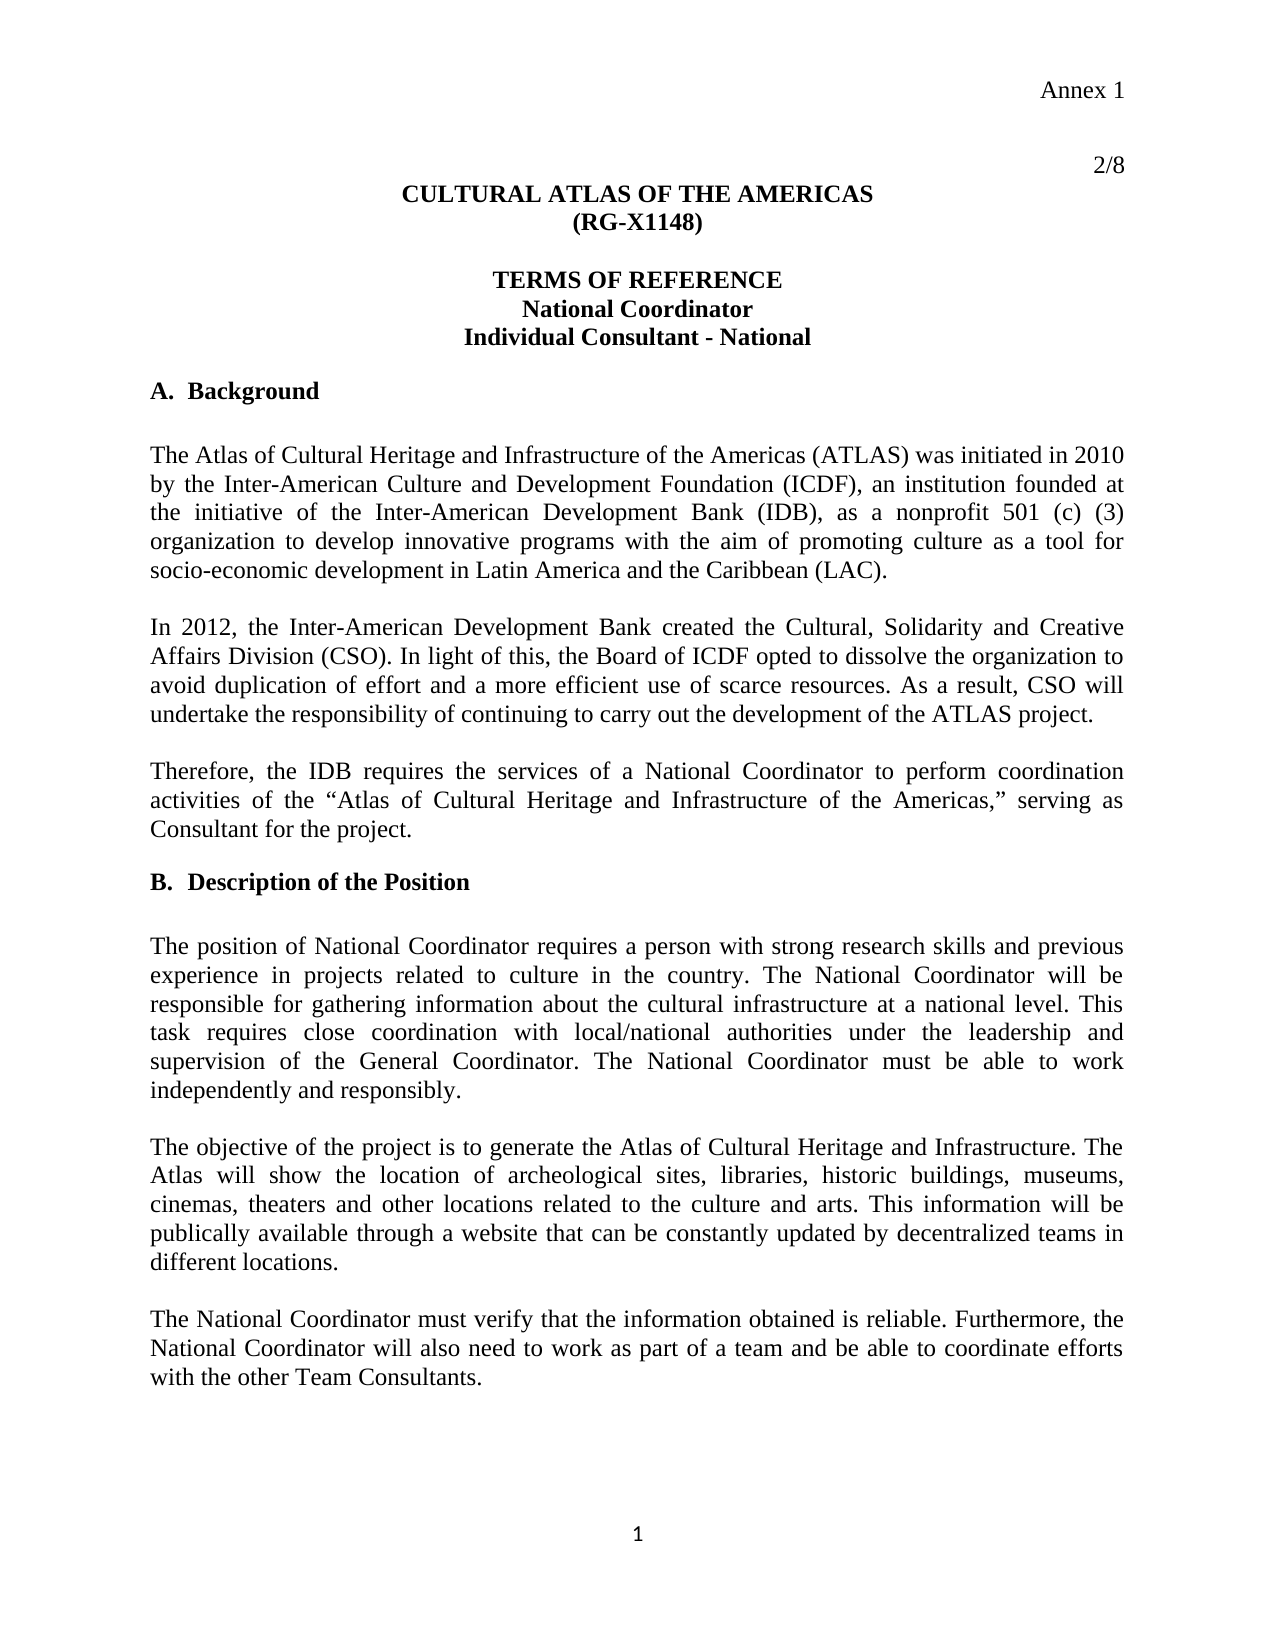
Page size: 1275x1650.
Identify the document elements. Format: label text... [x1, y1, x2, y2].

text Individual Consultant - National [150, 322, 1125, 351]
text Therefore, the IDB requires the services of a National Coordinator to perform coordination activities of the “Atlas of Cultural Heritage and Infrastructure of the Americas,” serving as Consultant for the project. [150, 756, 1125, 842]
text 2/8 [150, 150, 1125, 179]
text The National Coordinator must verify that the information obtained is reliable. Furthermore, the National Coordinator will also need to work as part of a team and be able to coordinate efforts with the other Team Consultants. [150, 1304, 1125, 1391]
text The objective of the project is to generate the Atlas of Cultural Heritage and Infrastructure. The Atlas will show the location of archeological sites, libraries, historic buildings, museums, cinemas, theaters and other locations related to the culture and arts. This information will be publically available through a website that can be constantly updated by decentralized teams in different locations. [150, 1132, 1125, 1276]
text CULTURAL ATLAS OF THE AMERICAS [150, 179, 1125, 207]
text TERMS OF REFERENCE [150, 265, 1125, 294]
list Description of the Position [150, 867, 1125, 896]
text The position of National Coordinator requires a person with strong research skills and previous experience in projects related to culture in the country. The National Coordinator will be responsible for gathering information about the cultural infrastructure at a national level. This task requires close coordination with local/national authorities under the leadership and supervision of the General Coordinator. The National Coordinator must be able to work independently and responsibly. [150, 931, 1125, 1104]
text The Atlas of Cultural Heritage and Infrastructure of the Americas (ATLAS) was initiated in 2010 by the Inter-American Culture and Development Foundation (ICDF), an institution founded at the initiative of the Inter-American Development Bank (IDB), as a nonprofit 501 (c) (3) organization to develop innovative programs with the aim of promoting culture as a tool for socio-economic development in Latin America and the Caribbean (LAC). [150, 440, 1125, 584]
list Background [150, 376, 1125, 405]
text (RG-X1148) [150, 207, 1125, 236]
text In 2012, the Inter-American Development Bank created the Cultural, Solidarity and Creative Affairs Division (CSO). In light of this, the Board of ICDF opted to dissolve the organization to avoid duplication of effort and a more efficient use of scarce resources. As a result, CSO will undertake the responsibility of continuing to carry out the development of the ATLAS project. [150, 612, 1125, 727]
text National Coordinator [150, 294, 1125, 322]
